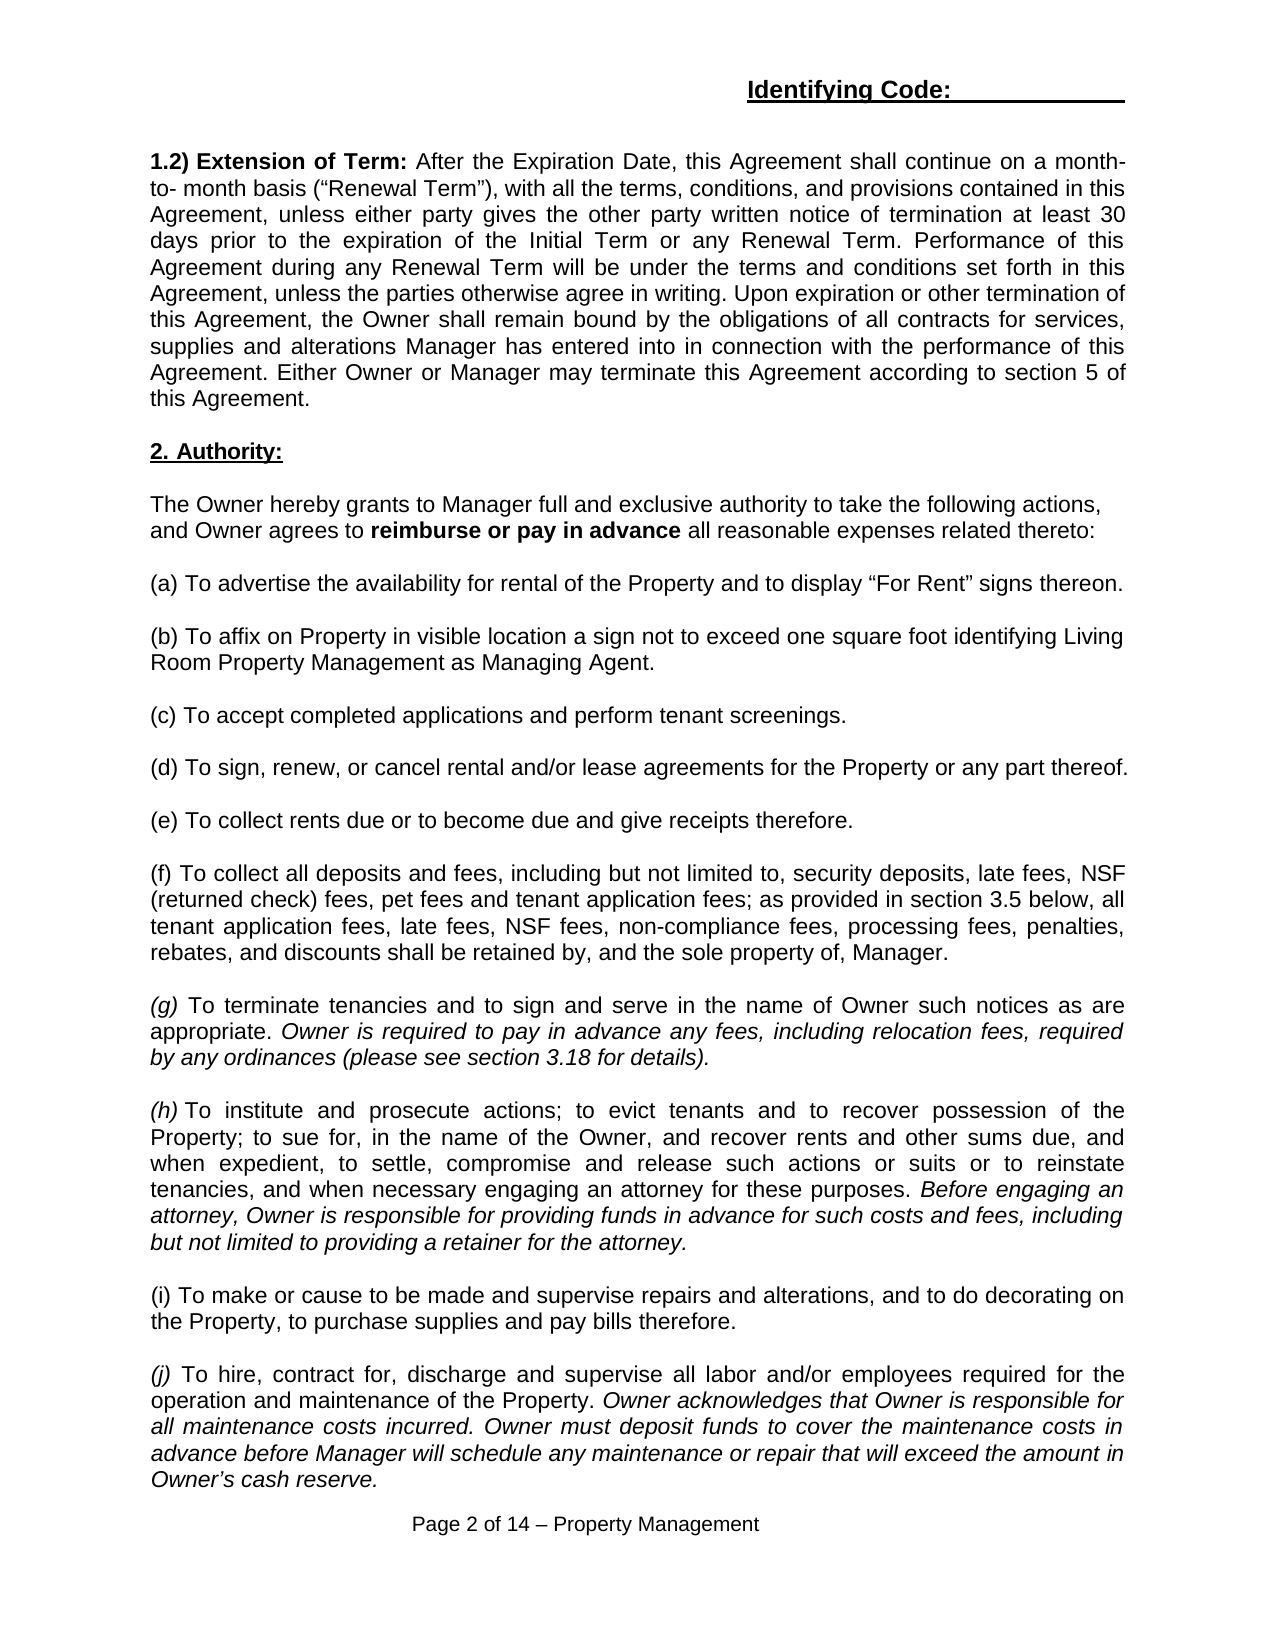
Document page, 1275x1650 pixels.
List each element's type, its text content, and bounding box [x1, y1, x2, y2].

list To accept completed applications and perform tenant screenings. [150, 702, 1223, 728]
text The Owner hereby grants to Manager full and exclusive authority to take the following actions, and Owner agrees to reimburse or pay in advance all reasonable expenses related thereto: [150, 491, 1103, 543]
list To sign, renew, or cancel rental and/or lease agreements for the Property or any part thereof. [150, 754, 1223, 781]
list To hire, contract for, discharge and supervise all labor and/or employees required for the operation and maintenance of the Property. Owner acknowledges that Owner is responsible for all maintenance costs incurred. Owner must deposit funds to cover the maintenance costs in advance before Manager will schedule any maintenance or repair that will exceed the amount in Owner’s cash reserve. [151, 1361, 1126, 1492]
subtitle Authority: [150, 438, 1223, 464]
list To affix on Property in visible location a sign not to exceed one square foot identifying Living Room Property Management as Managing Agent. [150, 623, 1125, 675]
list To institute and prosecute actions; to evict tenants and to recover possession of the Property; to sue for, in the name of the Owner, and recover rents and other sums due, and when expedient, to settle, compromise and release such actions or suits or to reinstate tenancies, and when necessary engaging an attorney for these purposes. Before engaging an attorney, Owner is responsible for providing funds in advance for such costs and fees, including but not limited to providing a retainer for the attorney. [150, 1097, 1126, 1255]
list To make or cause to be made and supervise repairs and alterations, and to do decorating on the Property, to purchase supplies and pay bills therefore. [151, 1282, 1126, 1334]
list To terminate tenancies and to sign and serve in the name of Owner such notices as are appropriate. Owner is required to pay in advance any fees, including relocation fees, required by any ordinances (please see section 3.18 for details). [150, 992, 1126, 1071]
list Extension of Term: After the Expiration Date, this Agreement shall continue on a month-to- month basis (“Renewal Term”), with all the terms, conditions, and provisions contained in this Agreement, unless either party gives the other party written notice of termination at least 30 days prior to the expiration of the Initial Term or any Renewal Term. Performance of this Agreement during any Renewal Term will be under the terms and conditions set forth in this Agreement, unless the parties otherwise agree in writing. Upon expiration or other termination of this Agreement, the Owner shall remain bound by the obligations of all contracts for services, supplies and alterations Manager has entered into in connection with the performance of this Agreement. Either Owner or Manager may terminate this Agreement according to section 5 of this Agreement. [150, 148, 1126, 412]
list To advertise the availability for rental of the Property and to display “For Rent” signs thereon. [150, 570, 1223, 596]
list To collect all deposits and fees, including but not limited to, security deposits, late fees, NSF (returned check) fees, pet fees and tenant application fees; as provided in section 3.5 below, all tenant application fees, late fees, NSF fees, non-compliance fees, processing fees, penalties, rebates, and discounts shall be retained by, and the sole property of, Manager. [150, 860, 1126, 965]
list To collect rents due or to become due and give receipts therefore. [150, 807, 1223, 833]
